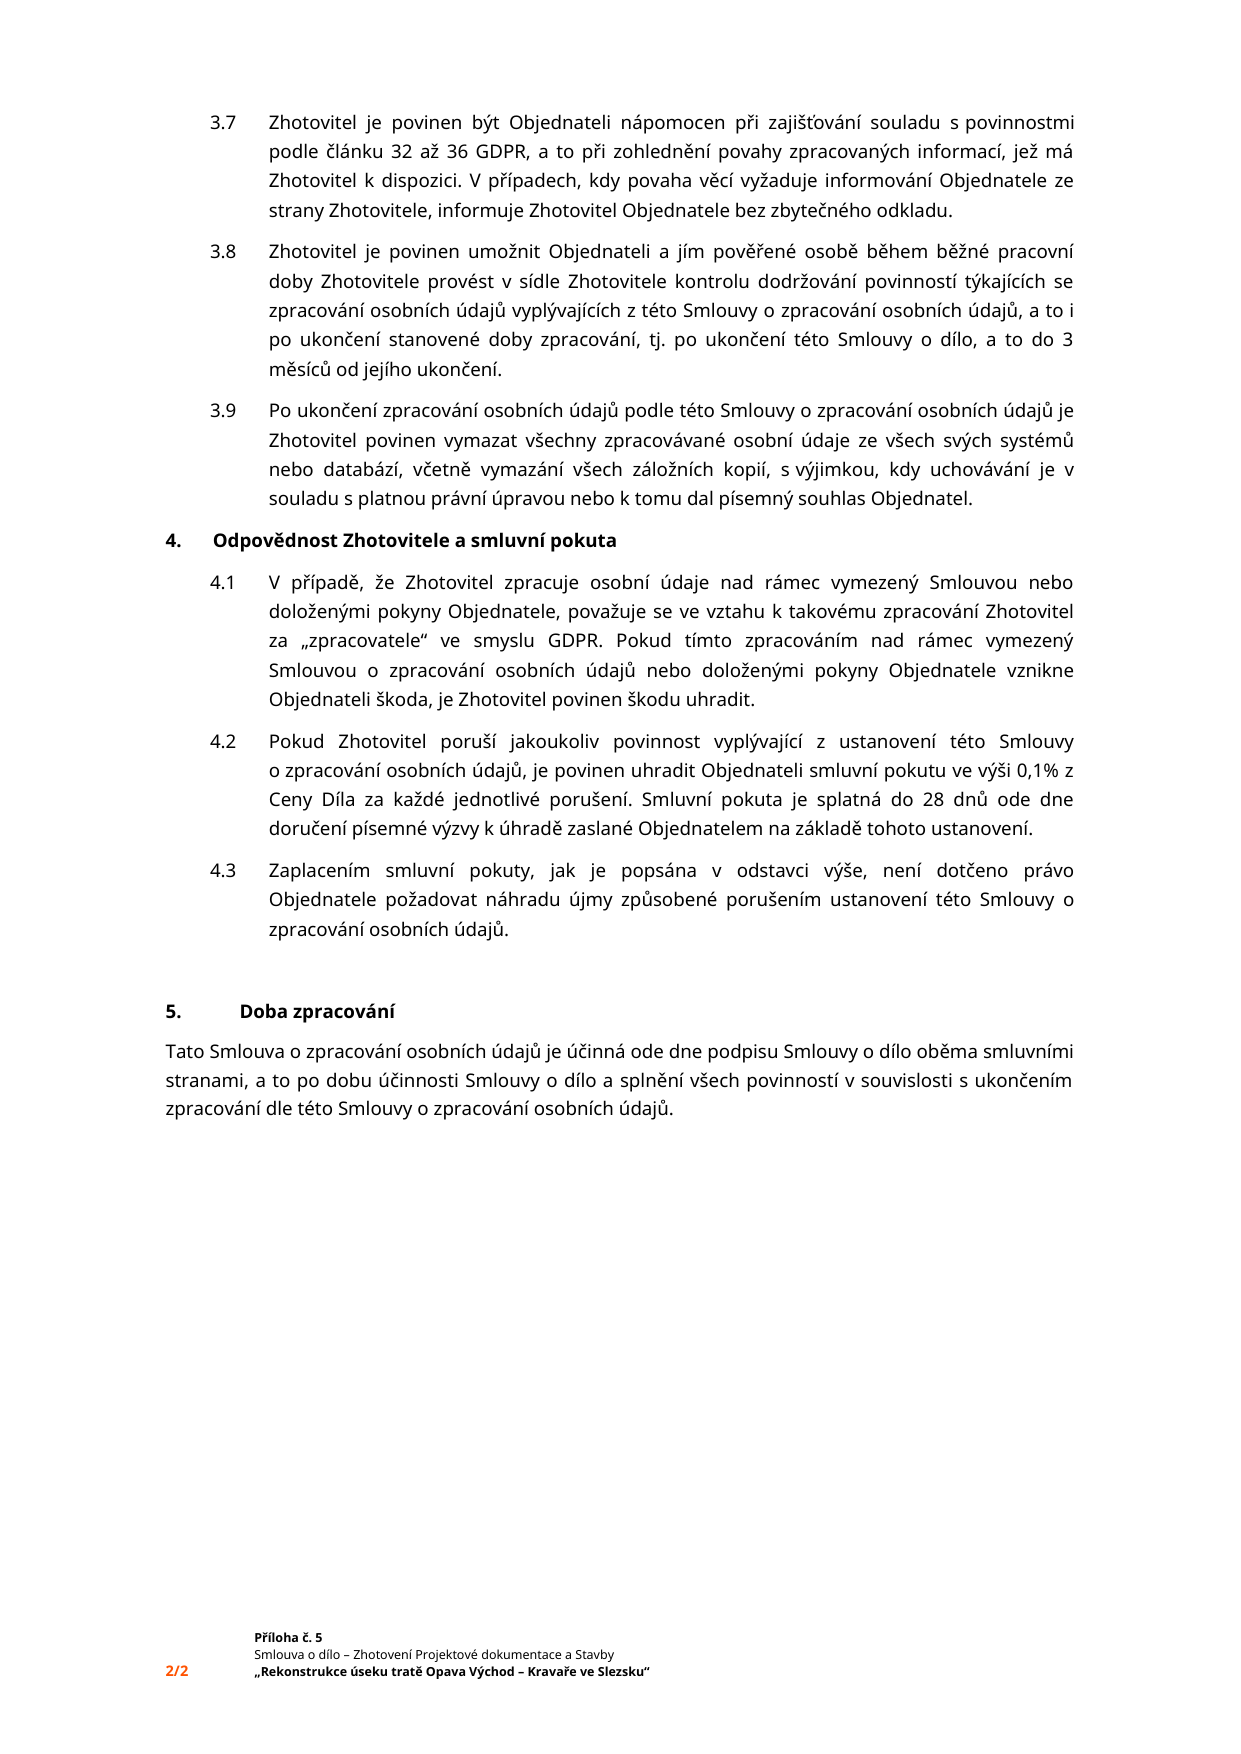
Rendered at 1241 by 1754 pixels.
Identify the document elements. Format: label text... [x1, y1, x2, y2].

text Zhotovitel je povinen být Objednateli nápomocen při zajišťování souladu s povinnostmi podle článku 32 až 36 GDPR, a to při zohlednění povahy zpracovaných informací, jež má Zhotovitel k dispozici. V případech, kdy povaha věcí vyžaduje informování Objednatele ze strany Zhotovitele, informuje Zhotovitel Objednatele bez zbytečného odkladu. [210, 109, 1075, 223]
text V případě, že Zhotovitel zpracuje osobní údaje nad rámec vymezený Smlouvou nebo doloženými pokyny Objednatele, považuje se ve vztahu k takovému zpracování Zhotovitel za „zpracovatele“ ve smyslu GDPR. Pokud tímto zpracováním nad rámec vymezený Smlouvou o zpracování osobních údajů nebo doloženými pokyny Objednatele vznikne Objednateli škoda, je Zhotovitel povinen škodu uhradit. [210, 569, 1075, 712]
text Zaplacením smluvní pokuty, jak je popsána v odstavci výše, není dotčeno právo Objednatele požadovat náhradu újmy způsobené porušením ustanovení této Smlouvy o zpracování osobních údajů. [210, 857, 1075, 942]
text Tato Smlouva o zpracování osobních údajů je účinná ode dne podpisu Smlouvy o dílo oběma smluvními stranami, a to po dobu účinnosti Smlouvy o dílo a splnění všech povinností v souvislosti s ukončením zpracování dle této Smlouvy o zpracování osobních údajů. [165, 1039, 1075, 1120]
text 5. Doba zpracování [165, 998, 1075, 1024]
text Pokud Zhotovitel poruší jakoukoliv povinnost vyplývající z ustanovení této Smlouvy o zpracování osobních údajů, je povinen uhradit Objednateli smluvní pokutu ve výši 0,1% z Ceny Díla za každé jednotlivé porušení. Smluvní pokuta je splatná do 28 dnů ode dne doručení písemné výzvy k úhradě zaslané Objednatelem na základě tohoto ustanovení. [210, 728, 1075, 841]
text Odpovědnost Zhotovitele a smluvní pokuta [165, 527, 1075, 553]
text Zhotovitel je povinen umožnit Objednateli a jím pověřené osobě během běžné pracovní doby Zhotovitele provést v sídle Zhotovitele kontrolu dodržování povinností týkajících se zpracování osobních údajů vyplývajících z této Smlouvy o zpracování osobních údajů, a to i po ukončení stanovené doby zpracování, tj. po ukončení této Smlouvy o dílo, a to do 3 měsíců od jejího ukončení. [210, 239, 1075, 381]
text Po ukončení zpracování osobních údajů podle této Smlouvy o zpracování osobních údajů je Zhotovitel povinen vymazat všechny zpracovávané osobní údaje ze všech svých systémů nebo databází, včetně vymazání všech záložních kopií, s výjimkou, kdy uchovávání je v souladu s platnou právní úpravou nebo k tomu dal písemný souhlas Objednatel. [210, 398, 1075, 511]
